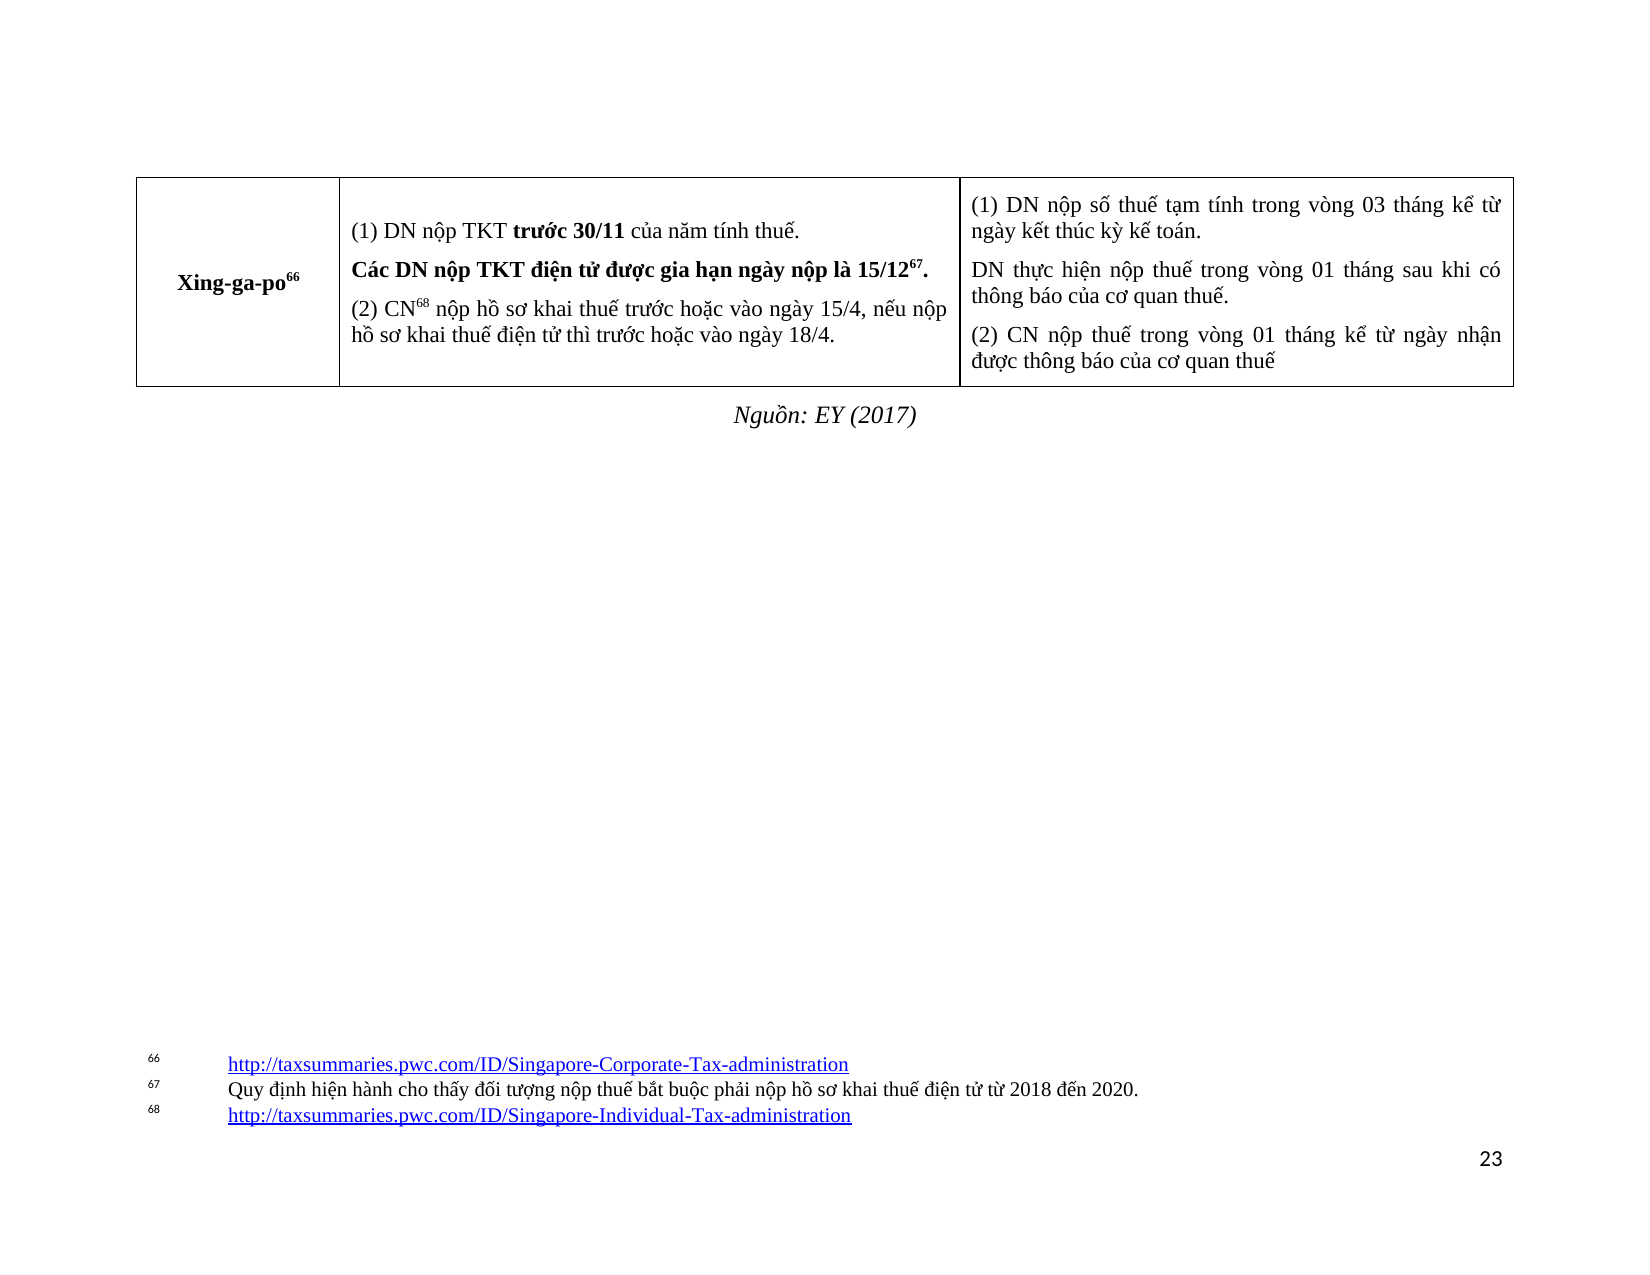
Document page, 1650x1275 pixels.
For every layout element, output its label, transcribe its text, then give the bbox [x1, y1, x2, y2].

table_cell (1) DN nộp số thuế tạm tính trong vòng 03 tháng kể từ ngày kết thúc kỳ kế toán. DN thực hiện nộp thuế trong vòng 01 tháng sau khi có thông báo của cơ quan thuế. (2) CN nộp thuế trong vòng 01 tháng kể từ ngày nhận được thông báo của cơ quan thuế [961, 178, 1513, 386]
text Nguồn: EY (2017) [148, 400, 1502, 429]
table_cell Xing-ga-po [137, 178, 339, 386]
table_cell (1) DN nộp TKT trước 30/11 của năm tính thuế. Các DN nộp TKT điện tử được gia hạn ngày nộp là 15/12. (2) CN nộp hồ sơ khai thuế trước hoặc vào ngày 15/4, nếu nộp hồ sơ khai thuế điện tử thì trước hoặc vào ngày 18/4. [340, 178, 959, 386]
